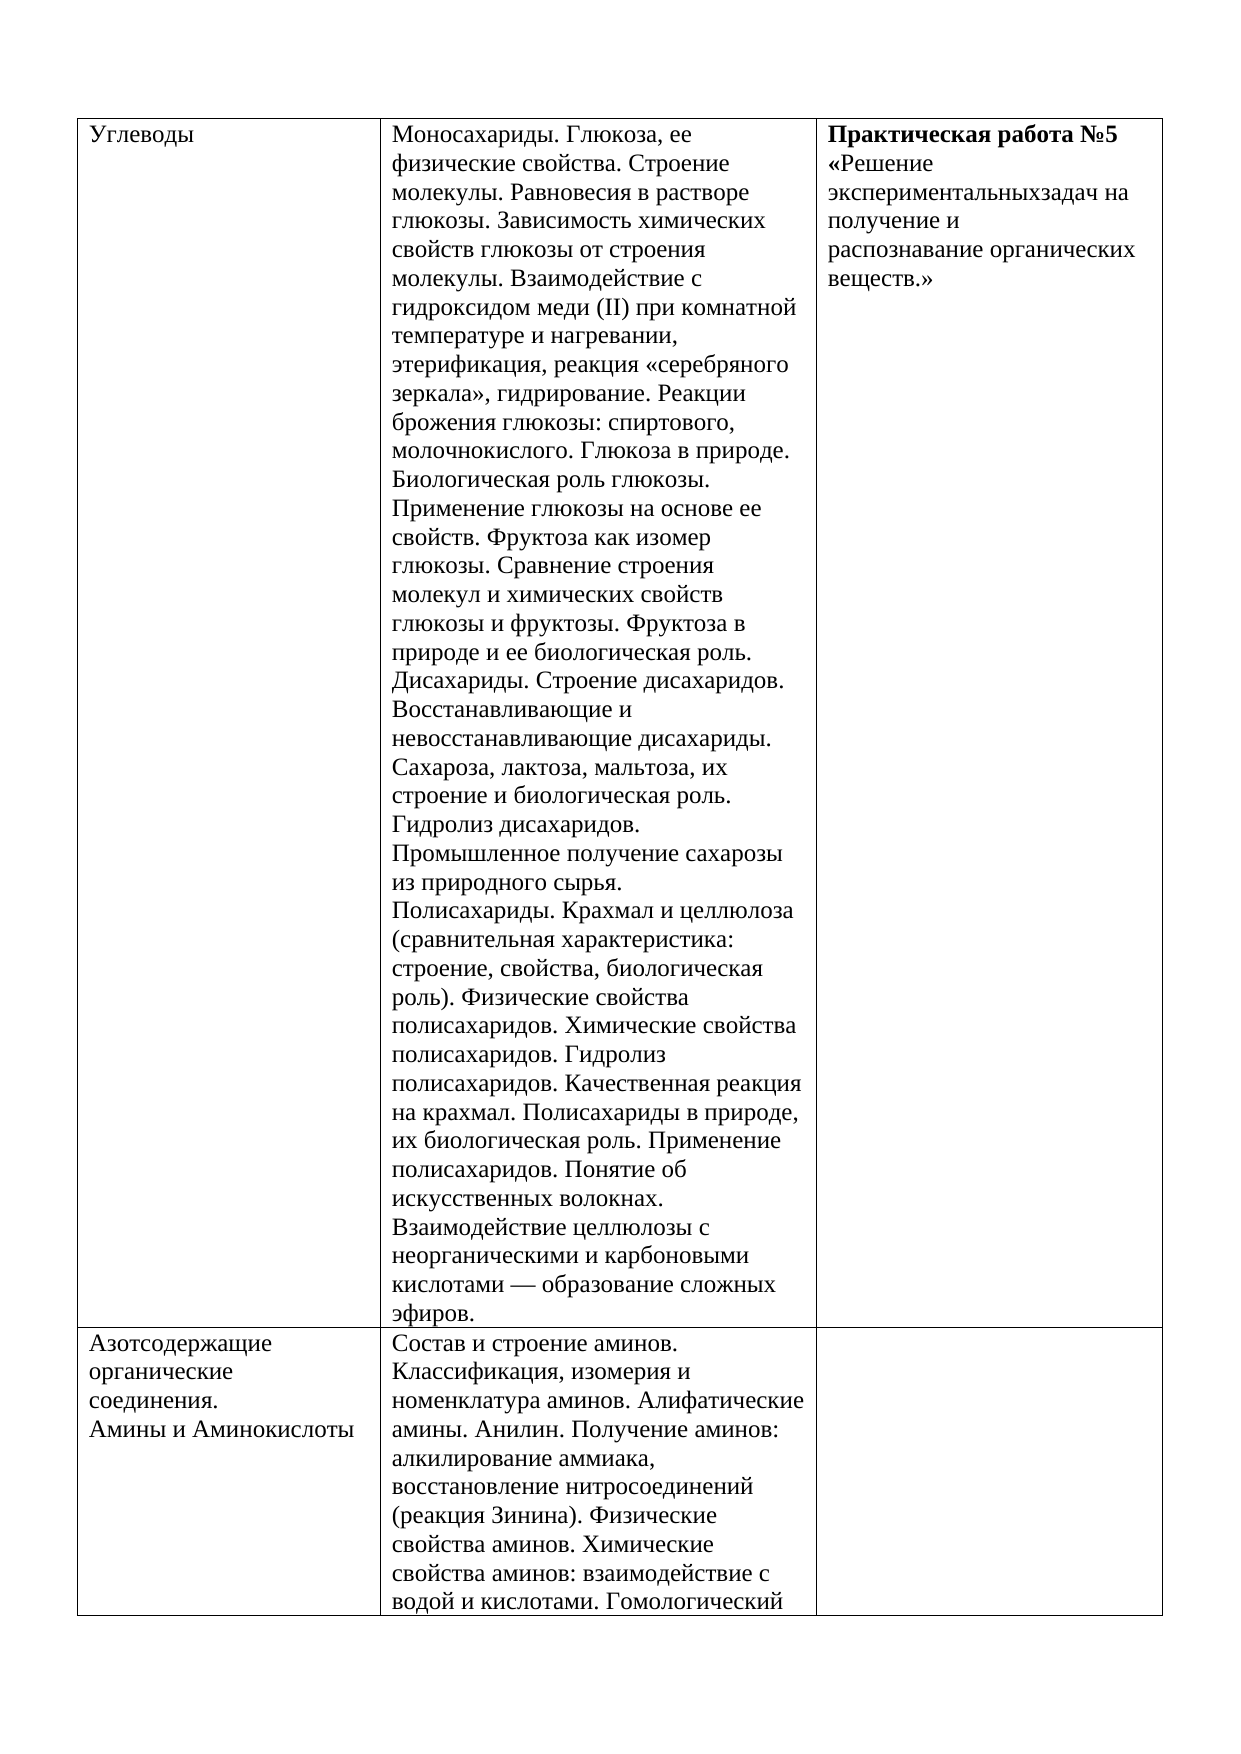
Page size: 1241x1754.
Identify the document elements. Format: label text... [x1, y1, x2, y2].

table_cell [817, 1328, 1162, 1615]
table_cell Моносахариды. Глюкоза, ее физические свойства. Строение молекулы. Равновесия в растворе глюкозы. Зависимость химических свойств глюкозы от строения молекулы. Взаимодействие с гидроксидом меди (II) при комнатной температуре и нагревании, этерификация, реакция «серебряного зеркала», гидрирование. Реакции брожения глюкозы: спиртового, молочнокислого. Глюкоза в природе. Биологическая роль глюкозы. Применение глюкозы на основе ее свойств. Фруктоза как изомер глюкозы. Сравнение строения молекул и химических свойств глюкозы и фруктозы. Фруктоза в природе и ее биологическая роль. Дисахариды. Строение дисахаридов. Восстанавливающие и невосстанавливающие дисахариды. Сахароза, лактоза, мальтоза, их строение и биологическая роль. Гидролиз дисахаридов. Промышленное получение сахарозы из природного сырья. Полисахариды. Крахмал и целлюлоза (сравнительная характеристика: строение, свойства, биологическая роль). Физические свойства полисахаридов. Химические свойства полисахаридов. Гидролиз полисахаридов. Качественная реакция на крахмал. Полисахариды в природе, их биологическая роль. Применение полисахаридов. Понятие об искусственных волокнах. Взаимодействие целлюлозы с неорганическими и карбоновыми кислотами — образование сложных эфиров. [381, 119, 816, 1327]
table_cell Углеводы [78, 119, 380, 1327]
table_cell Практическая работа №5 «Решение экспериментальныхзадач на получение и распознавание органических веществ.» [817, 119, 1162, 1327]
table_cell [78, 1328, 380, 1615]
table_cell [381, 1328, 816, 1615]
